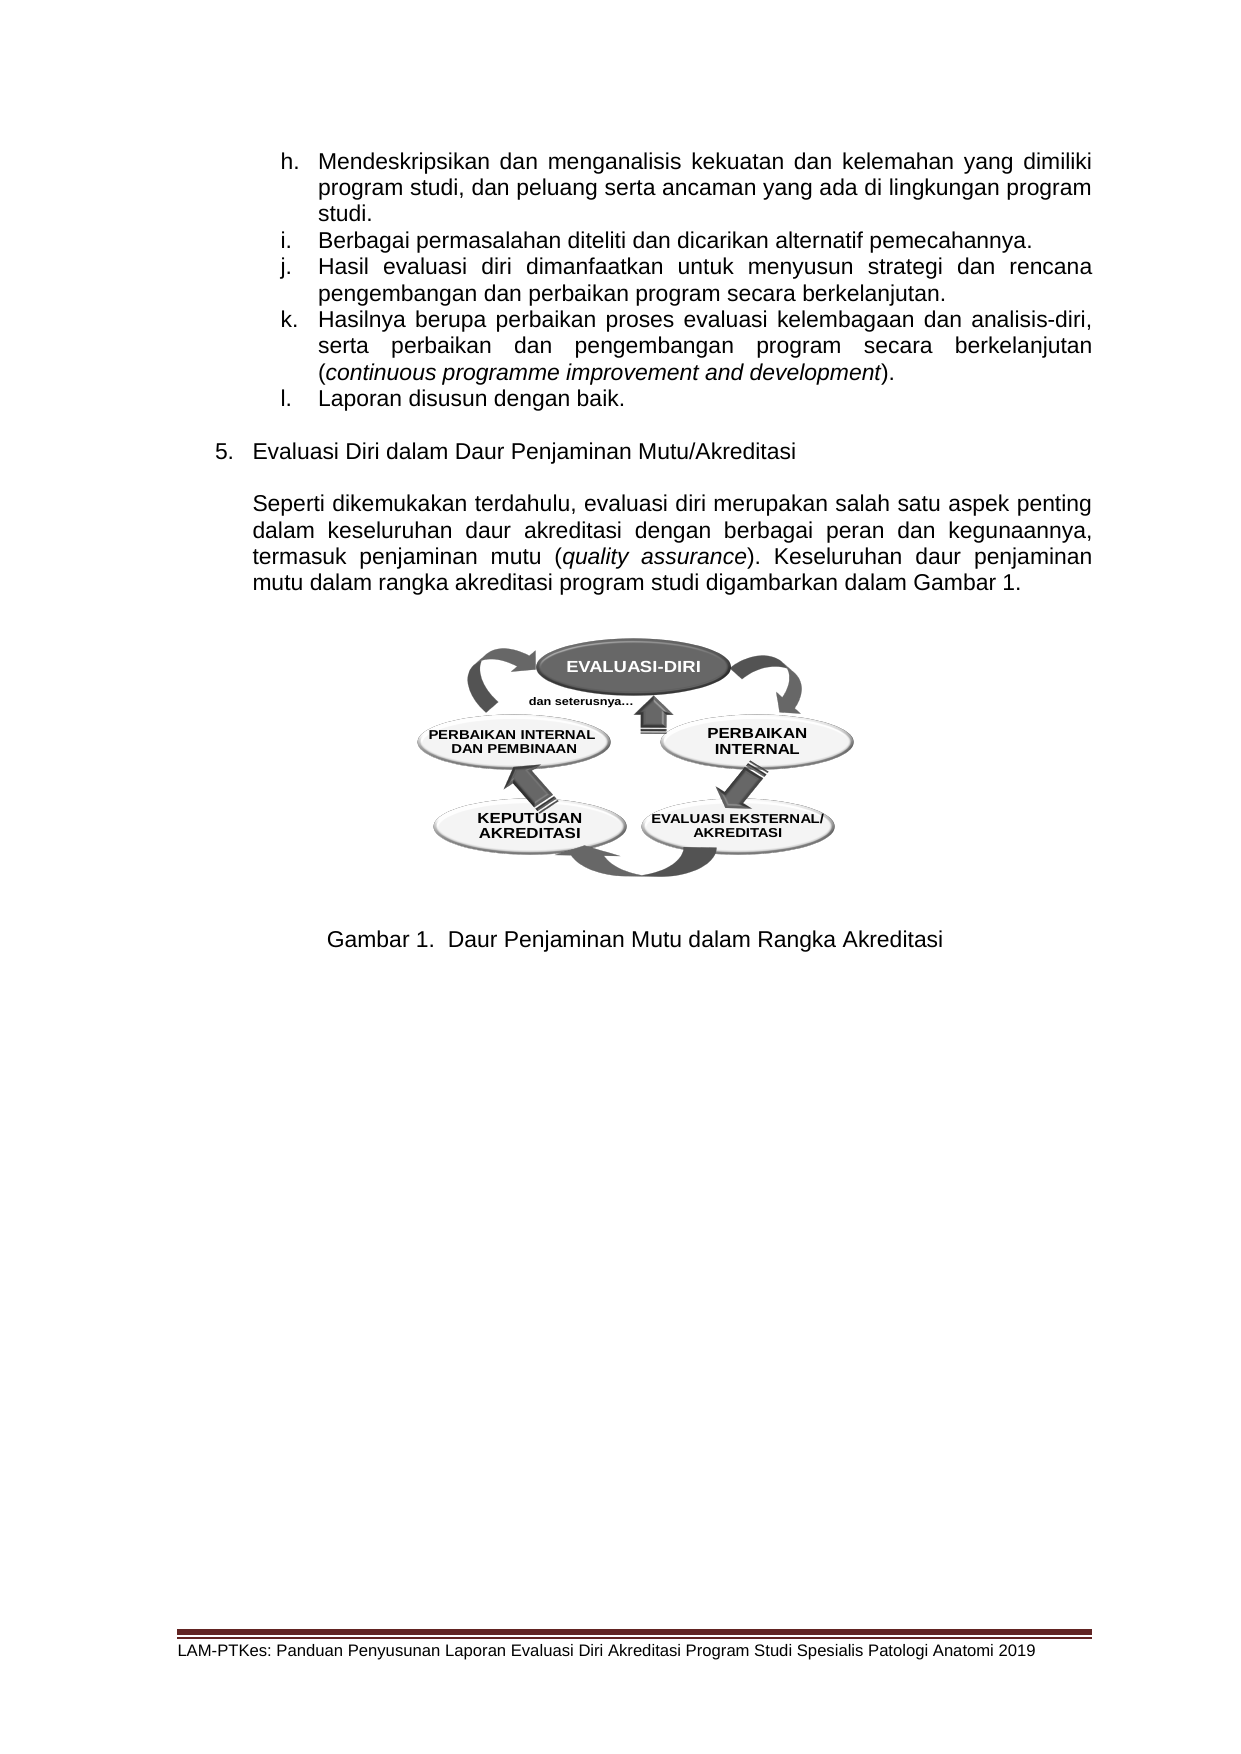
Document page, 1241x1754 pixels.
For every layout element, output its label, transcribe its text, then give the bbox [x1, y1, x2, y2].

list Hasil evaluasi diri dimanfaatkan untuk menyusun strategi dan rencana pengembangan dan perbaikan program secara berkelanjutan. [280, 253, 1092, 306]
list Hasilnya berupa perbaikan proses evaluasi kelembagaan dan analisis-diri, serta perbaikan dan pengembangan program secara berkelanjutan (continuous programme improvement and development). [280, 306, 1092, 385]
text Gambar 1. Daur Penjaminan Mutu dalam Rangka Akreditasi [177, 926, 1092, 952]
list Evaluasi Diri dalam Daur Penjaminan Mutu/Akreditasi [215, 438, 1092, 464]
list Mendeskripsikan dan menganalisis kekuatan dan kelemahan yang dimiliki program studi, dan peluang serta ancaman yang ada di lingkungan program studi. [280, 148, 1092, 227]
text Seperti dikemukakan terdahulu, evaluasi diri merupakan salah satu aspek penting dalam keseluruhan daur akreditasi dengan berbagai peran dan kegunaannya, termasuk penjaminan mutu (quality assurance). Keseluruhan daur penjaminan mutu dalam rangka akreditasi program studi digambarkan dalam Gambar 1. [252, 490, 1092, 596]
list Berbagai permasalahan diteliti dan dicarikan alternatif pemecahannya. [280, 227, 1092, 253]
list Laporan disusun dengan baik. [280, 385, 1092, 411]
